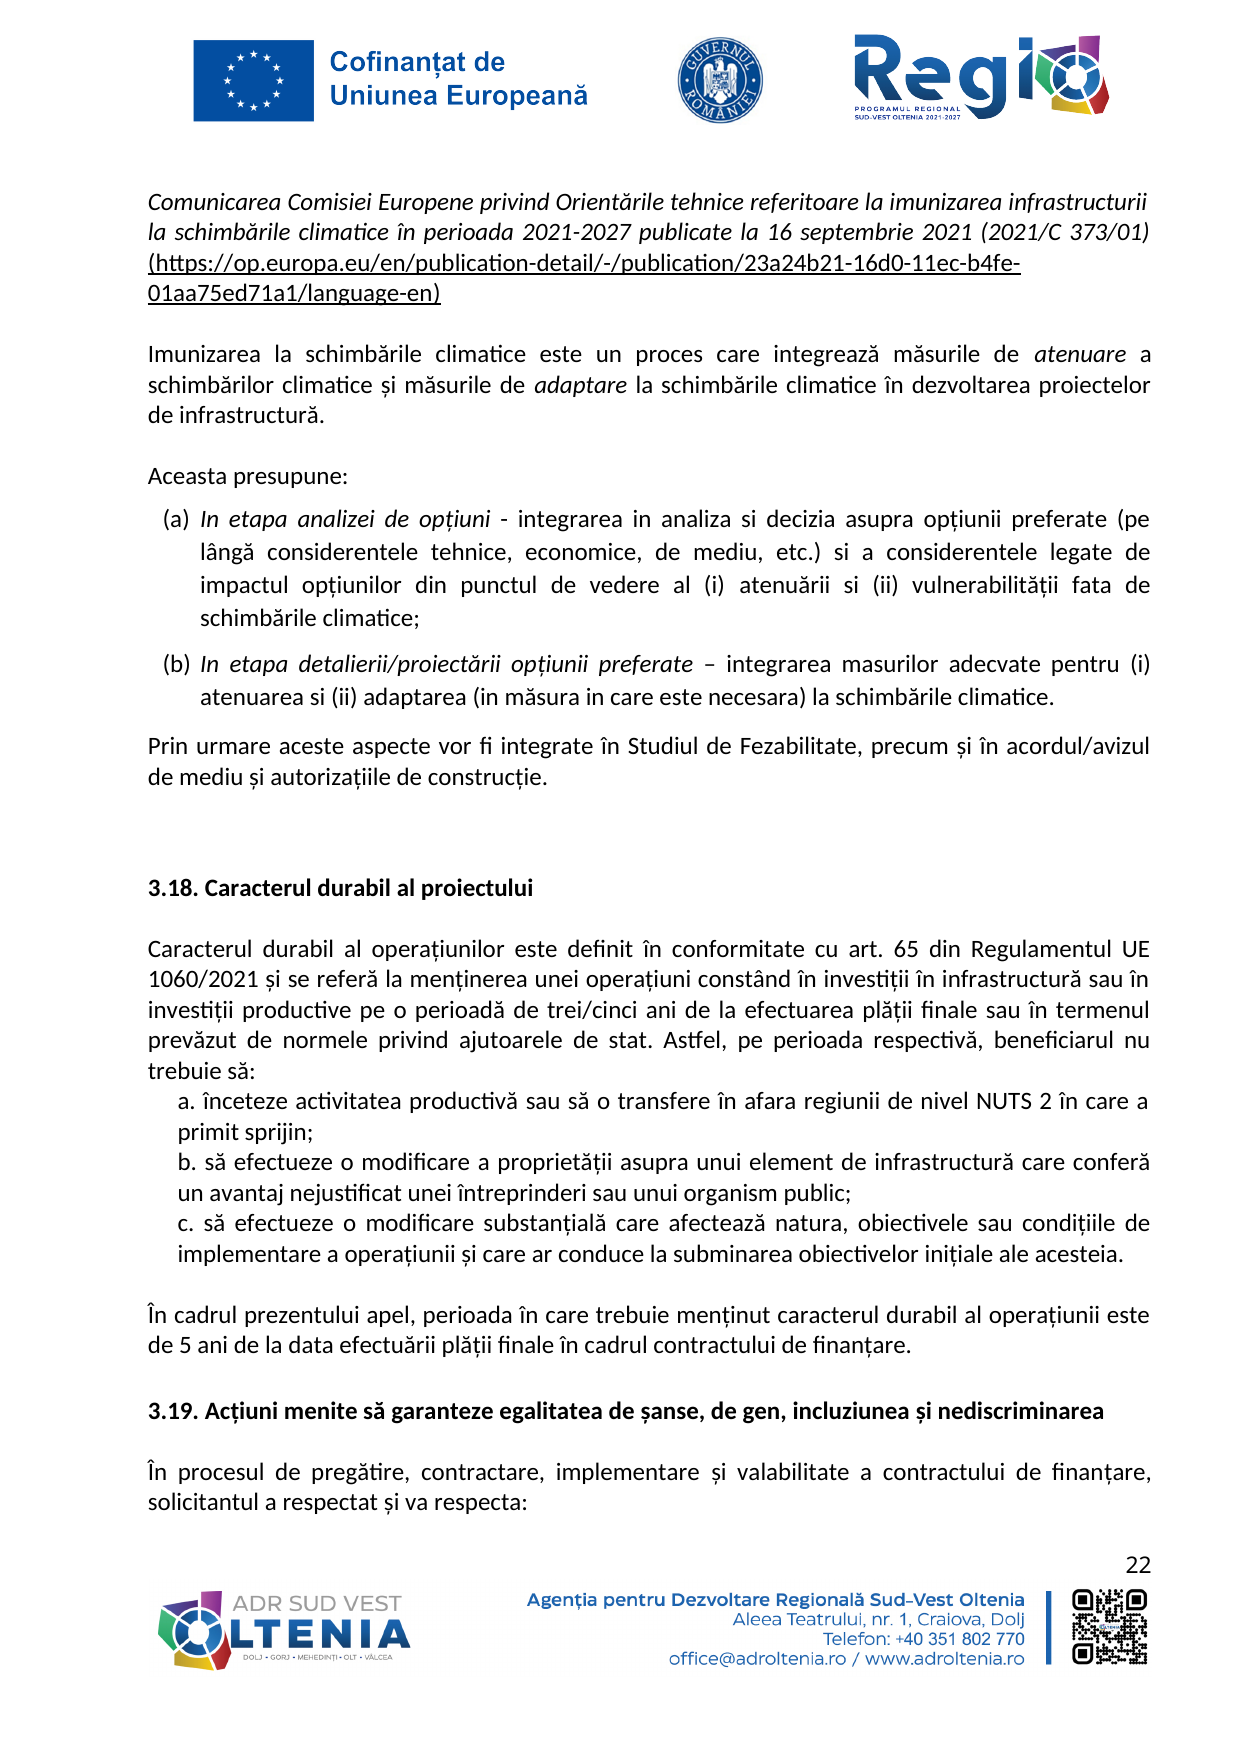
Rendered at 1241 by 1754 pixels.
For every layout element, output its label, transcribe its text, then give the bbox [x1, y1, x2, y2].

text Prin urmare aceste aspecte vor fi integrate în Studiul de Fezabilitate, precum și în acordul/avizul de mediu și autorizațiile de construcție. [148, 730, 1152, 791]
picture [674, 35, 768, 125]
text Caracterul durabil al operațiunilor este definit în conformitate cu art. 65 din Regulamentul UE 1060/2021 și se referă la menținerea unei operațiuni constând în investiții în infrastructură sau în investiții productive pe o perioadă de trei/cinci ani de la efectuarea plății finale sau în termenul prevăzut de normele privind ajutoarele de stat. Astfel, pe perioada respectivă, beneficiarul nu trebuie să: [148, 933, 1152, 1085]
text Aceasta presupune: [148, 461, 1152, 491]
text În cadrul prezentului apel, perioada în care trebuie menținut caracterul durabil al operațiunii este de 5 ani de la data efectuării plății finale în cadrul contractului de finanțare. [148, 1299, 1152, 1360]
picture [852, 33, 1111, 123]
picture [148, 1579, 1152, 1677]
subtitle 3.18. Caracterul durabil al proiectului [148, 872, 1152, 902]
text a. înceteze activitatea productivă sau să o transfere în afara regiunii de nivel NUTS 2 în care a primit sprijin; [177, 1085, 1152, 1146]
list In etapa detalierii/proiectării opțiunii preferate – integrarea masurilor adecvate pentru (i) atenuarea si (ii) adaptarea (in măsura in care este necesara) la schimbările climatice. [162, 648, 1152, 711]
text În procesul de pregătire, contractare, implementare şi valabilitate a contractului de finanţare, solicitantul a respectat şi va respecta: [148, 1456, 1152, 1517]
text c. să efectueze o modificare substanțială care afectează natura, obiectivele sau condițiile de implementare a operațiunii și care ar conduce la subminarea obiectivelor inițiale ale acesteia. [177, 1207, 1152, 1268]
subtitle 3.19. Acțiuni menite să garanteze egalitatea de șanse, de gen, incluziunea și nediscriminarea [148, 1395, 1152, 1425]
list In etapa analizei de opțiuni - integrarea in analiza si decizia asupra opțiunii preferate (pe lângă considerentele tehnice, economice, de mediu, etc.) si a considerentele legate de impactul opțiunilor din punctul de vedere al (i) atenuării si (ii) vulnerabilității fata de schimbările climatice; [162, 503, 1152, 633]
text b. să efectueze o modificare a proprietății asupra unui element de infrastructură care conferă un avantaj nejustificat unei întreprinderi sau unui organism public; [177, 1146, 1152, 1207]
text Imunizarea la schimbările climatice este un proces care integrează măsurile de atenuare a schimbărilor climatice și măsurile de adaptare la schimbările climatice în dezvoltarea proiectelor de infrastructură. [148, 338, 1152, 430]
picture [188, 35, 590, 125]
